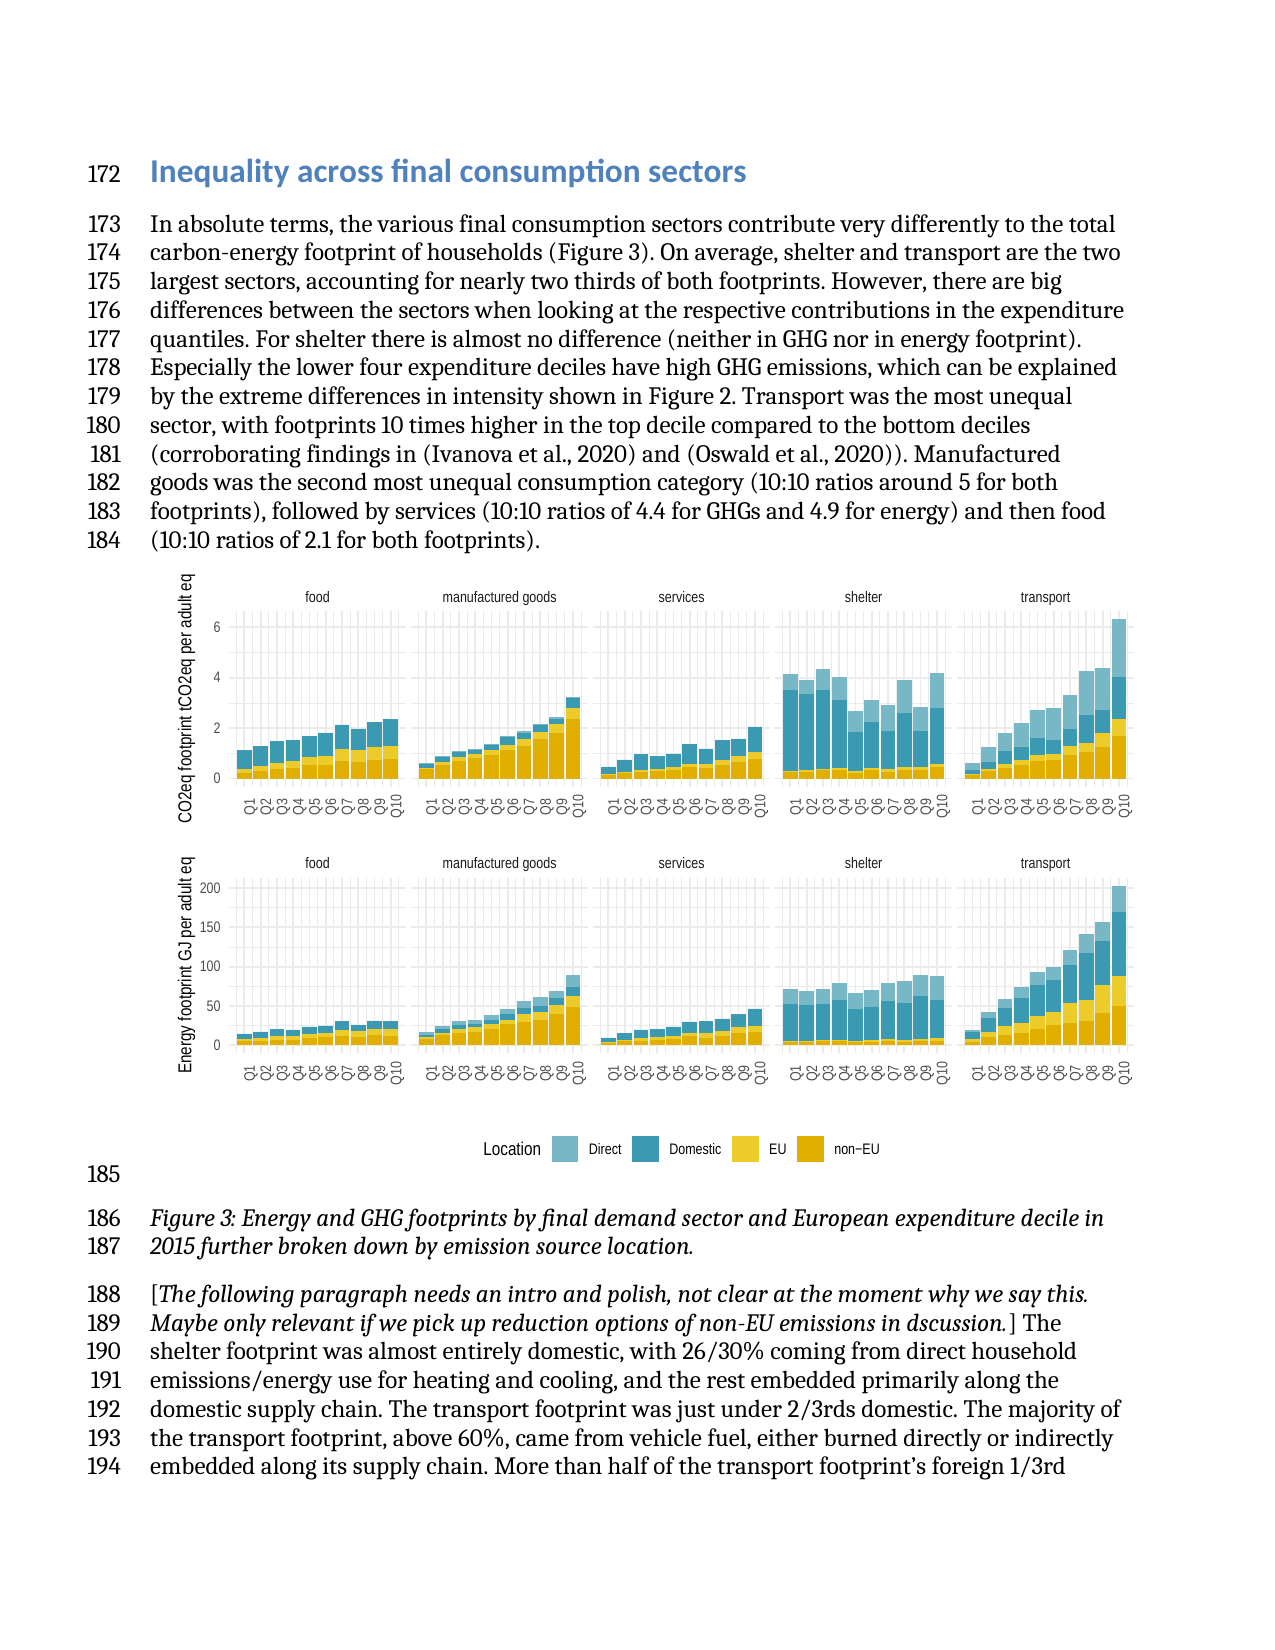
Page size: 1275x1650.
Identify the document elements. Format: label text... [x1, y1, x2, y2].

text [150, 1280, 1125, 1481]
text In absolute terms, the various final consumption sectors contribute very differently to the total carbon-energy footprint of households (Figure 3). On average, shelter and transport are the two largest sectors, accounting for nearly two thirds of both footprints. However, there are big differences between the sectors when looking at the respective contributions in the expenditure quantiles. For shelter there is almost no difference (neither in GHG nor in energy footprint). Especially the lower four expenditure deciles have high GHG emissions, which can be explained by the extreme differences in intensity shown in Figure 2. Transport was the most unequal sector, with footprints 10 times higher in the top decile compared to the bottom deciles (corroborating findings in (Ivanova et al., 2020) and (Oswald et al., 2020)). Manufactured goods was the second most unequal consumption category (10:10 ratios around 5 for both footprints), followed by services (10:10 ratios of 4.4 for GHGs and 4.9 for energy) and then food (10:10 ratios of 2.1 for both footprints). [150, 209, 1125, 554]
subtitle Inequality across final consumption sectors [150, 150, 1125, 191]
text Figure 3: Energy and GHG footprints by final demand sector and European expenditure decile in 2015 further broken down by emission source location. [150, 1203, 1125, 1261]
